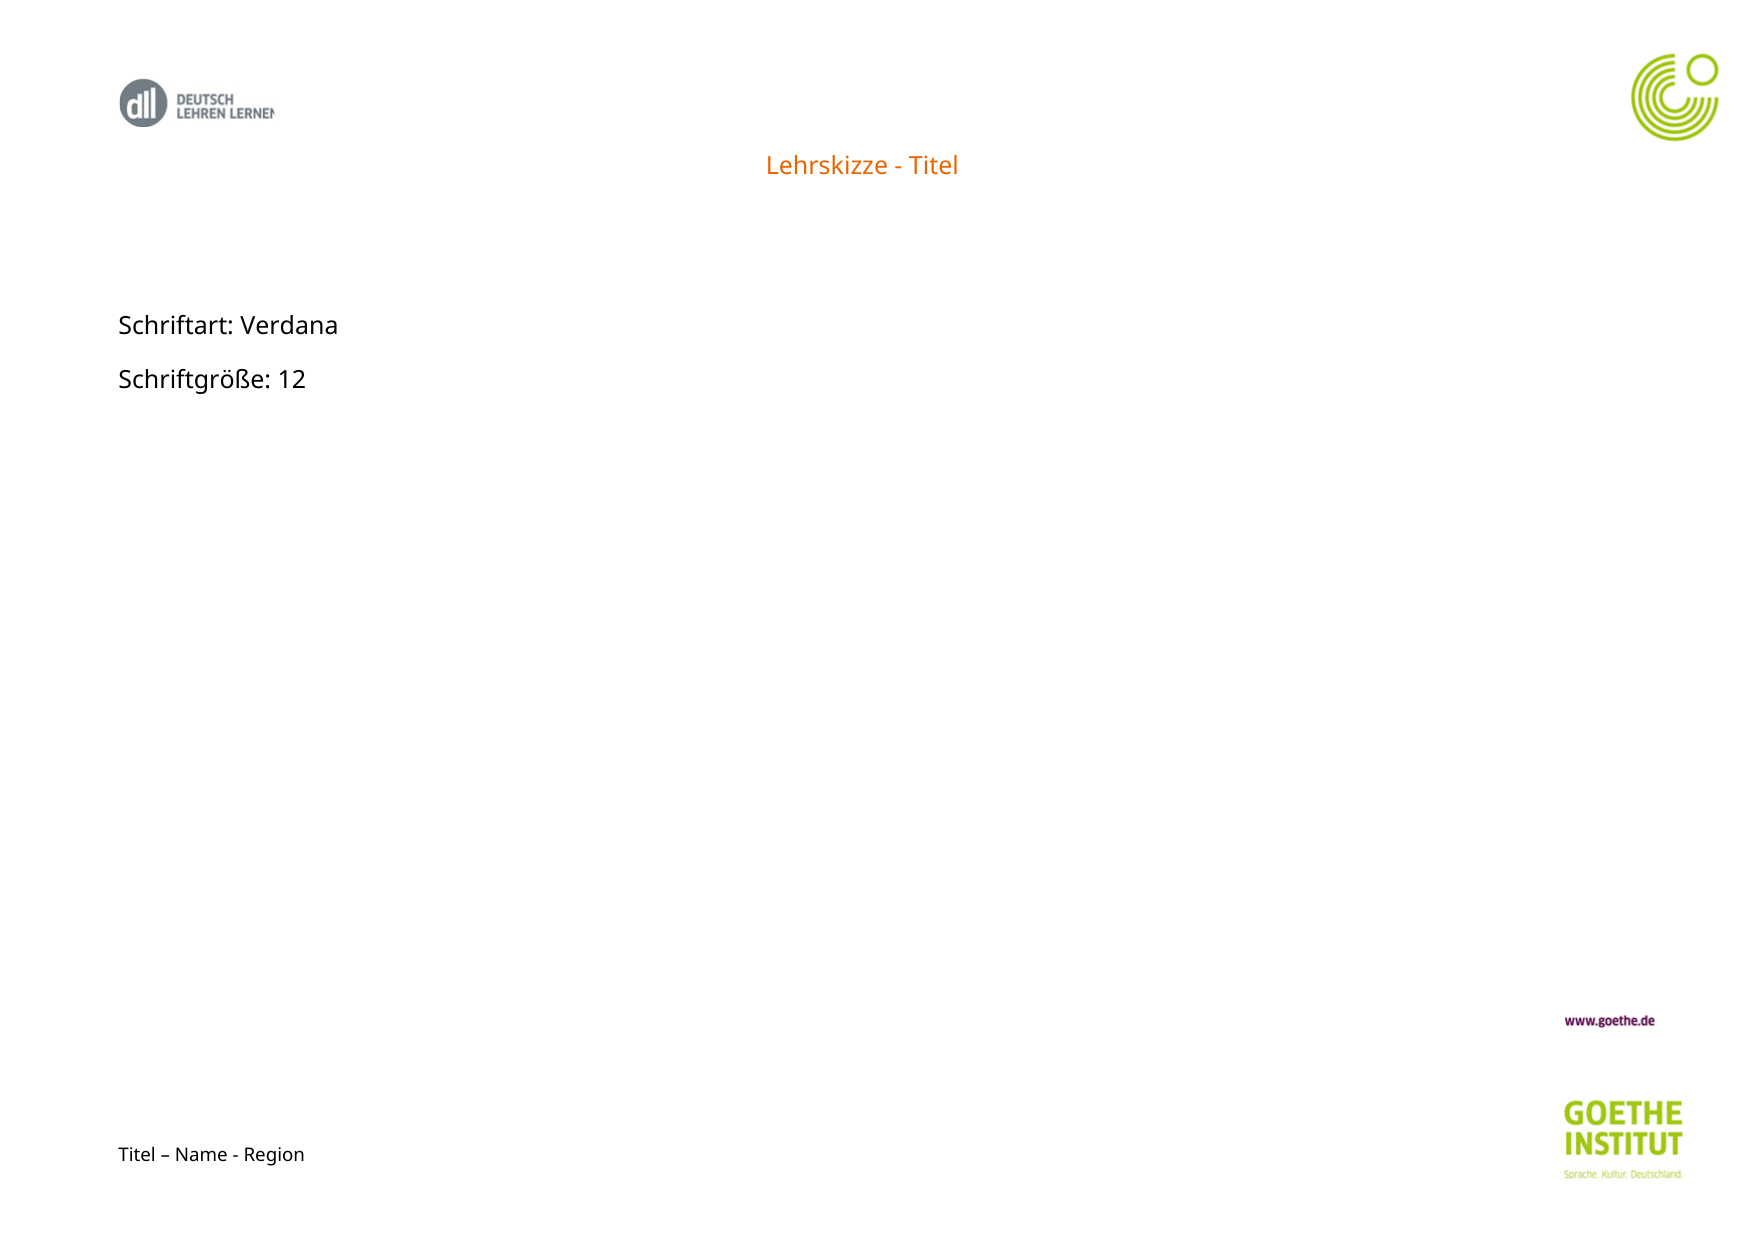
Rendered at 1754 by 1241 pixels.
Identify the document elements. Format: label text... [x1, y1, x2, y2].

text Schriftart: Verdana [118, 308, 1606, 342]
text Schriftgröße: 12 [118, 361, 1606, 395]
picture [1556, 982, 1719, 1217]
text Lehrskizze - Titel [118, 148, 1606, 182]
picture [1625, 23, 1744, 142]
picture [118, 76, 275, 126]
